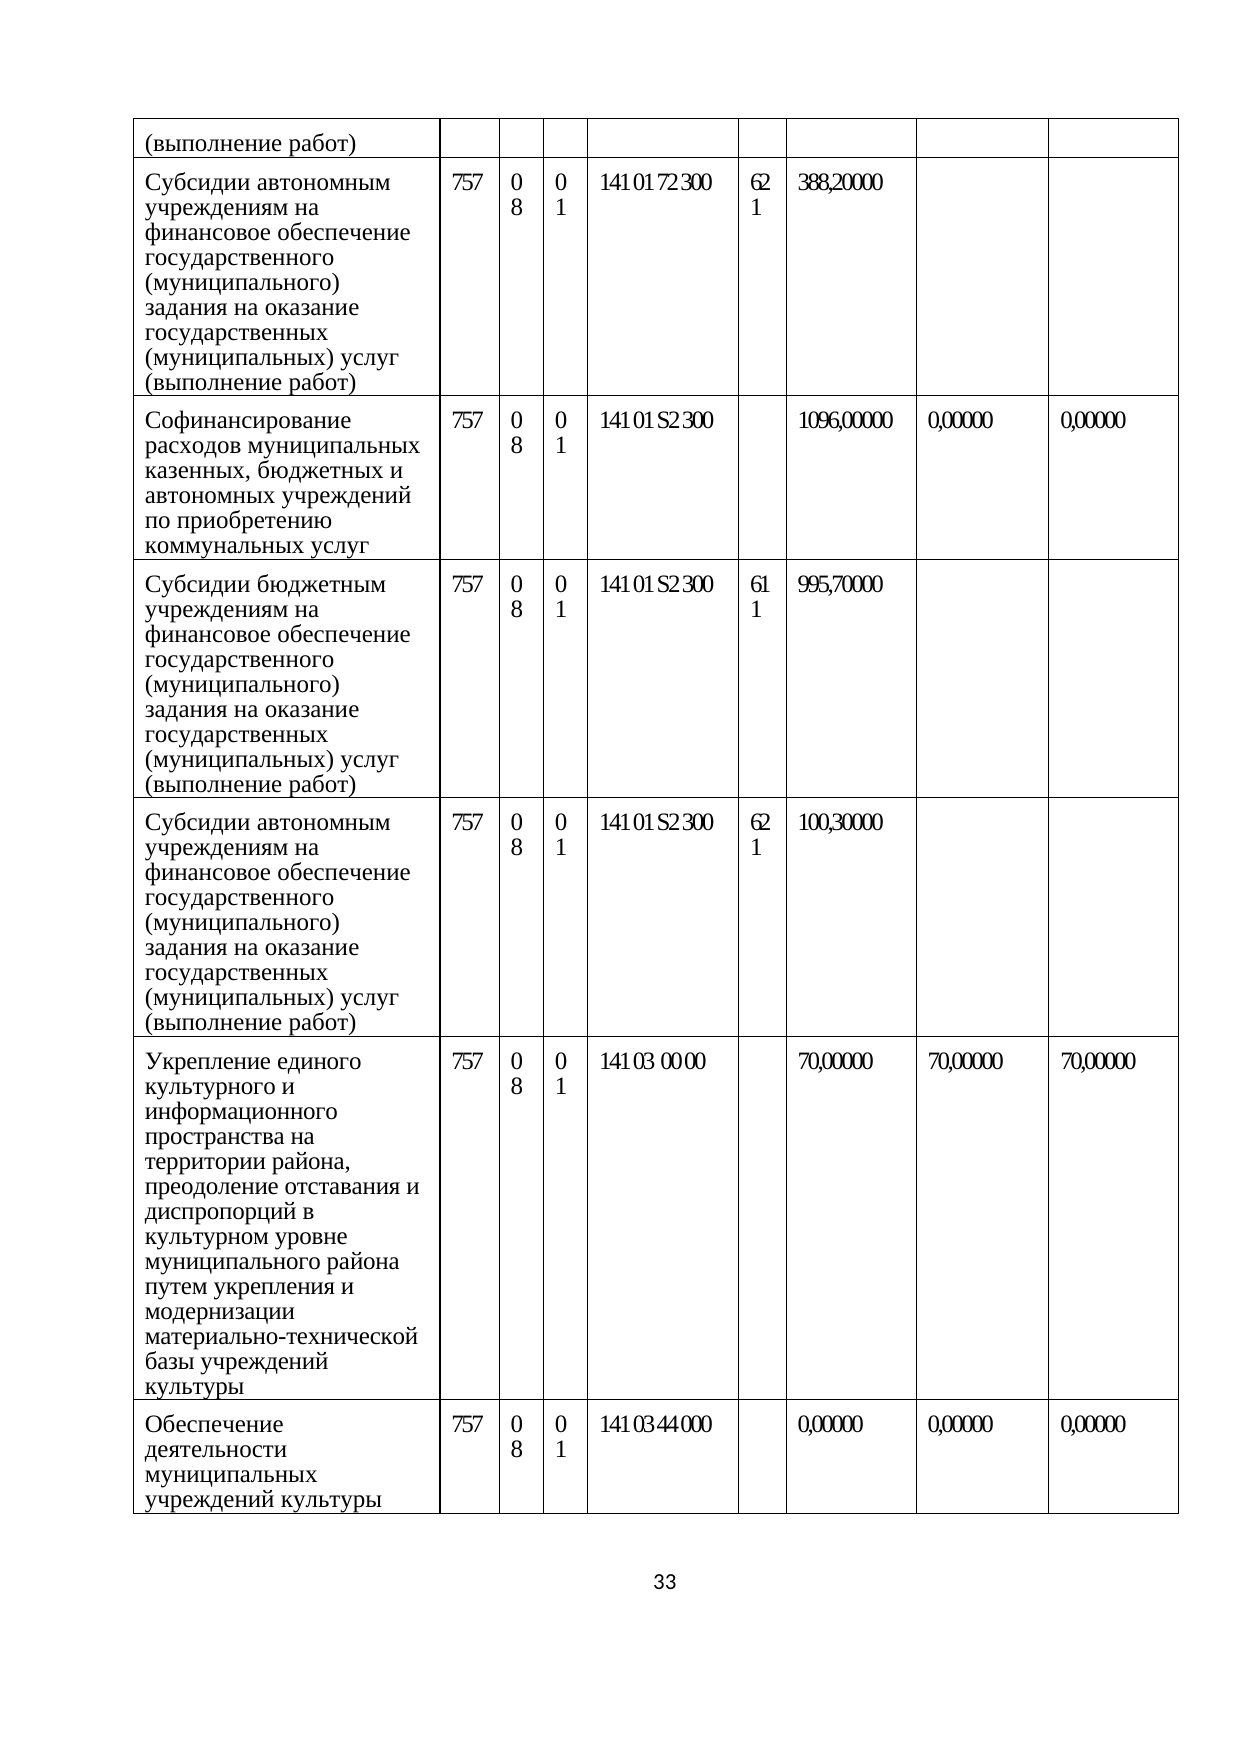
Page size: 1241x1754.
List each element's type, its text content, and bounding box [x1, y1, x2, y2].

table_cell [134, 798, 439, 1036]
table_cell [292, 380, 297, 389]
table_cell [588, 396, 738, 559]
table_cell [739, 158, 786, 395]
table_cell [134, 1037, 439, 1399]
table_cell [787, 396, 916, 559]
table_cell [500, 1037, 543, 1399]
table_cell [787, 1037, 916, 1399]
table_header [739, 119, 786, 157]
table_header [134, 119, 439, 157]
text 33 [177, 1567, 1152, 1595]
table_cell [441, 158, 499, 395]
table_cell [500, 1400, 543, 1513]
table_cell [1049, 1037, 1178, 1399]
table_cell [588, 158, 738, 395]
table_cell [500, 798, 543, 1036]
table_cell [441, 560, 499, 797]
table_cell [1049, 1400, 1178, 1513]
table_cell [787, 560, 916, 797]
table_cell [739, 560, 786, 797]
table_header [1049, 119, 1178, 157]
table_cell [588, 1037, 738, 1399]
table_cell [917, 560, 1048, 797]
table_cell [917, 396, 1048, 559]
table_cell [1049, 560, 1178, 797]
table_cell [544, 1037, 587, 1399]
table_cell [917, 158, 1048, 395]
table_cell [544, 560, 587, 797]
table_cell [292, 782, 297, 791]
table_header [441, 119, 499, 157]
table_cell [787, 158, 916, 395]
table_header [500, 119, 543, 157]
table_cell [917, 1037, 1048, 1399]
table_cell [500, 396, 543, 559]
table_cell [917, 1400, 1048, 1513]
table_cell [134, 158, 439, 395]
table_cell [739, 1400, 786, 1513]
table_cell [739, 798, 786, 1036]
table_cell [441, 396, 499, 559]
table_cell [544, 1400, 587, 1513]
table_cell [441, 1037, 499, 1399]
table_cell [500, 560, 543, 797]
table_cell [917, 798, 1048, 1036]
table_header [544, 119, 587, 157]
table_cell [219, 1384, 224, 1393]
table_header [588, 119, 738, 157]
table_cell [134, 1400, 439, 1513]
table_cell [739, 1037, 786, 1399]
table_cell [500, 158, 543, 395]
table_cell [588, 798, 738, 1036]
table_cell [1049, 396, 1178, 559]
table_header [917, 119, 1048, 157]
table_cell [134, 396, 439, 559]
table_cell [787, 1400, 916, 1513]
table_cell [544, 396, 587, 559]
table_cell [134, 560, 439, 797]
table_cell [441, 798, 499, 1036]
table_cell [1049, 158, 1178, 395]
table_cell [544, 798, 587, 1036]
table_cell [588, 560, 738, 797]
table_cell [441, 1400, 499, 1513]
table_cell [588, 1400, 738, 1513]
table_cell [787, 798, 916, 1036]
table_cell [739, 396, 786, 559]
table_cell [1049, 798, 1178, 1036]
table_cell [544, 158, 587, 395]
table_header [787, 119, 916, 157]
